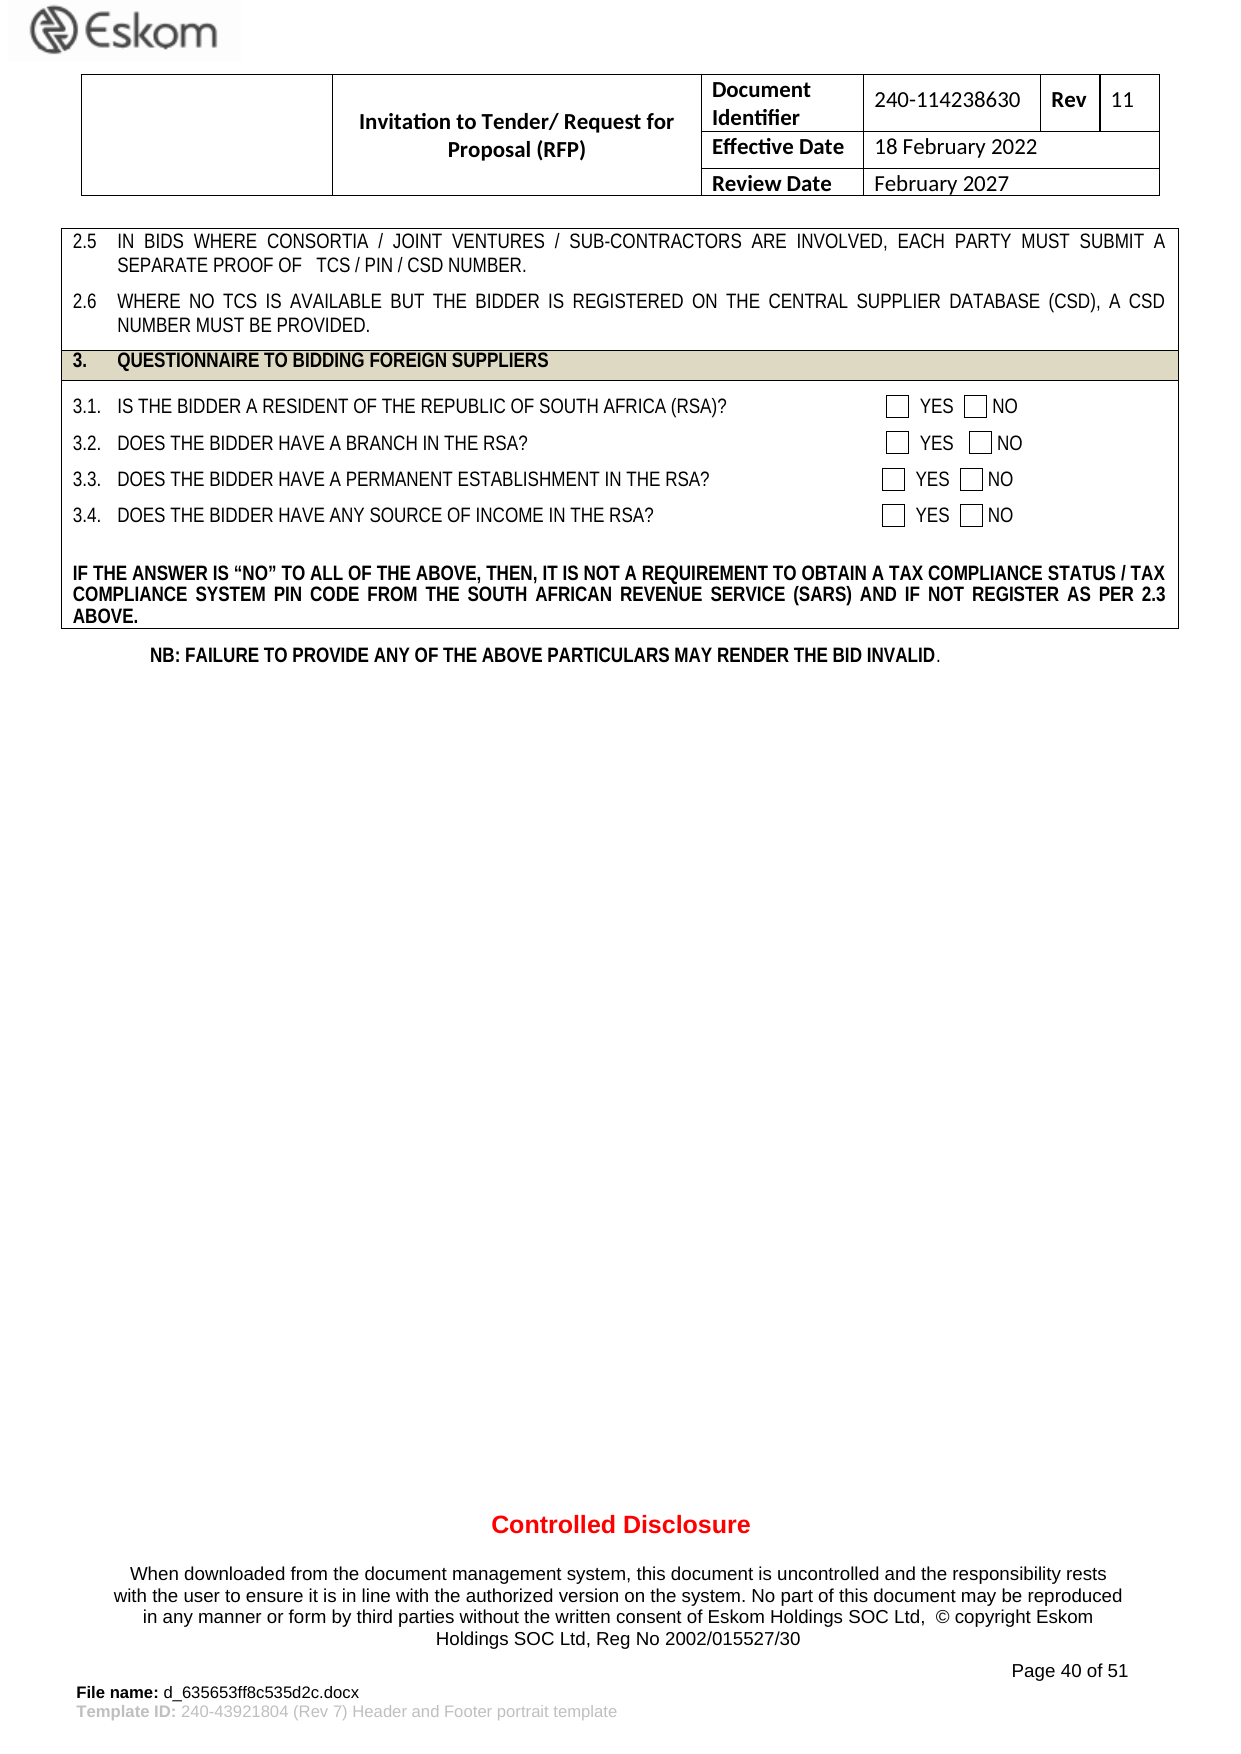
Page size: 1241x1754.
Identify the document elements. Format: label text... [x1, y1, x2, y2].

text NB: FAILURE TO PROVIDE ANY OF THE ABOVE PARTICULARS MAY RENDER THE BID INVALID. [150, 643, 1090, 667]
table_cell QUESTIONNAIRE TO BIDDING FOREIGN SUPPLIERS [62, 351, 1178, 380]
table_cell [62, 229, 1178, 349]
table_cell IS THE BIDDER A RESIDENT OF THE REPUBLIC OF SOUTH AFRICA (RSA)? YES NO DOES THE BIDDER HAVE A BRANCH IN THE RSA? YES NO DOES THE BIDDER HAVE A PERMANENT ESTABLISHMENT IN THE RSA? YES NO DOES THE BIDDER HAVE ANY SOURCE OF INCOME IN THE RSA? YES NO IF THE ANSWER IS “NO” TO ALL OF THE ABOVE, THEN, IT IS NOT A REQUIREMENT TO OBTAIN A TAX COMPLIANCE STATUS / TAX COMPLIANCE SYSTEM PIN CODE FROM THE SOUTH AFRICAN REVENUE SERVICE (SARS) AND IF NOT REGISTER AS PER 2.3 ABOVE. [62, 381, 1178, 628]
